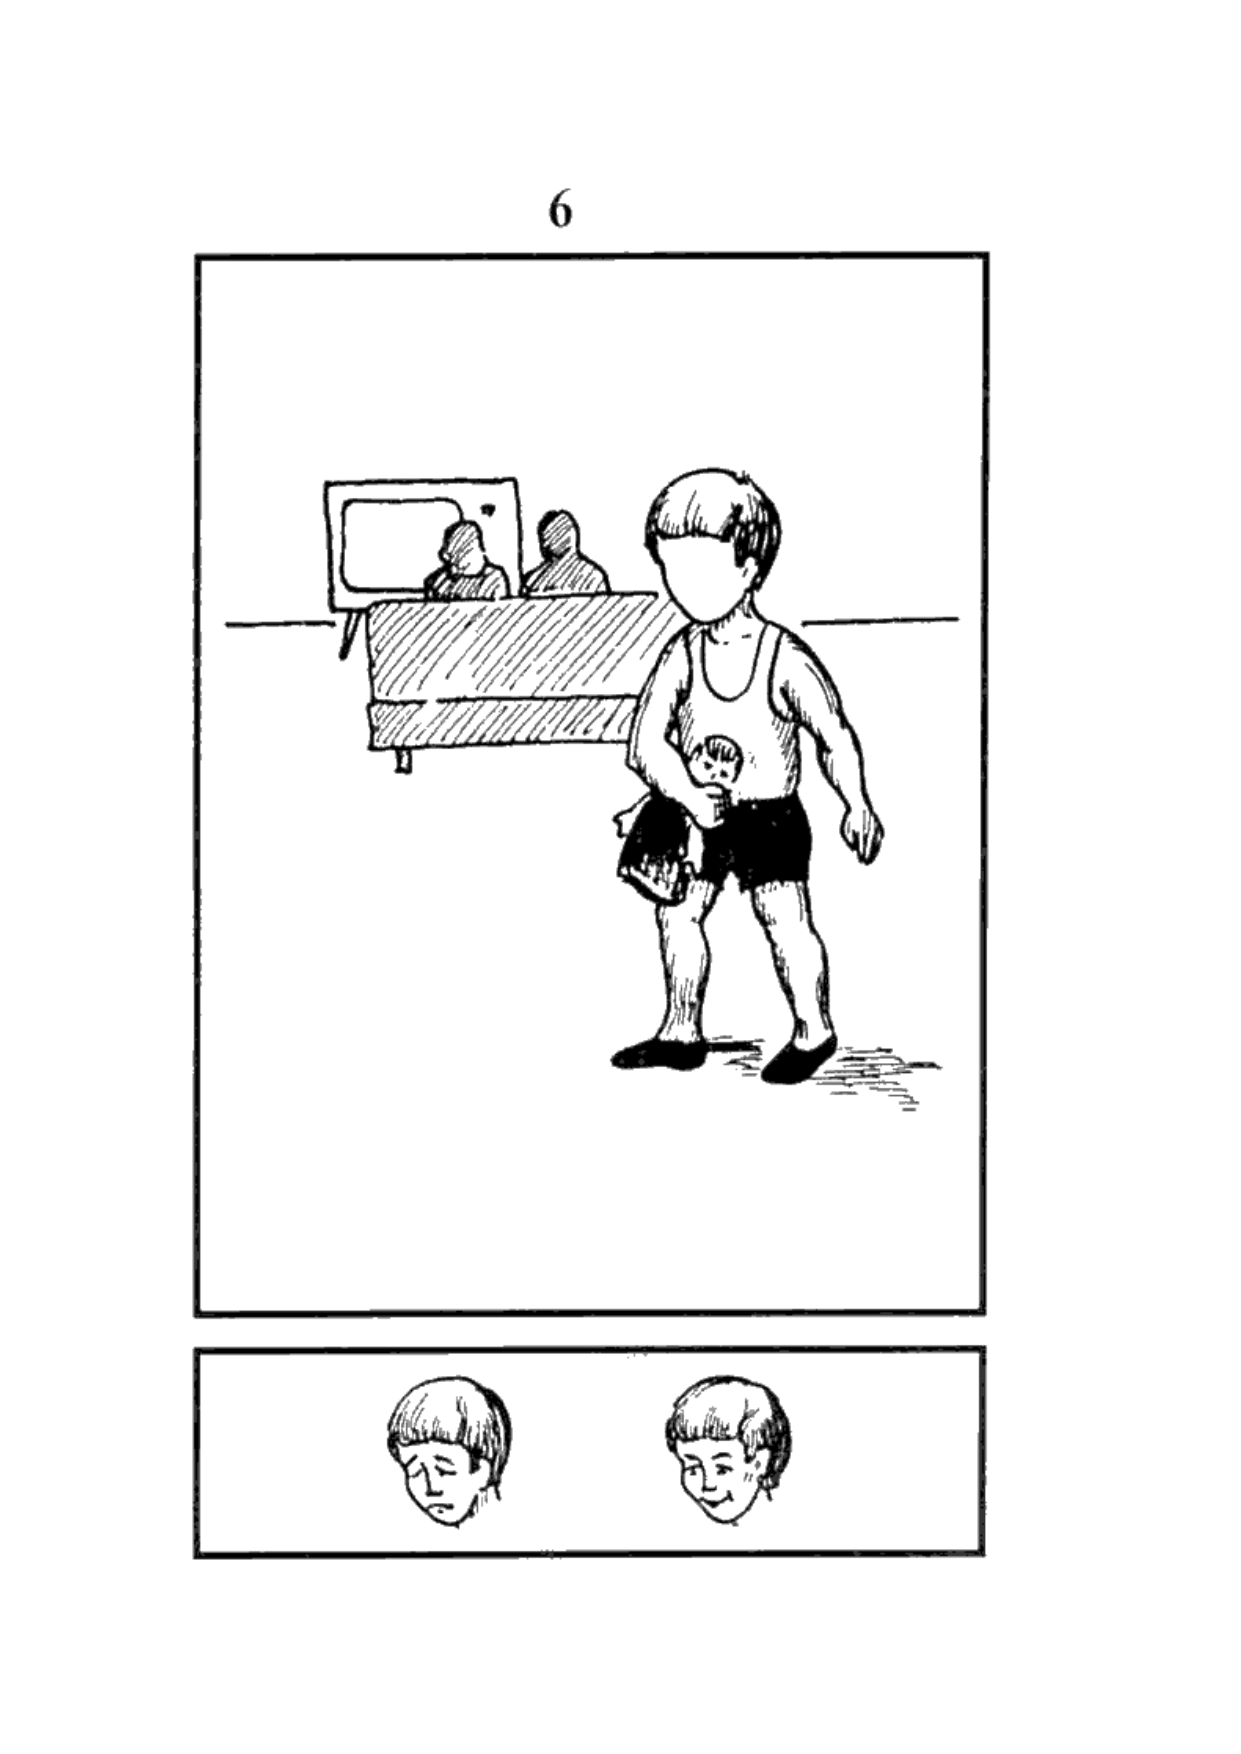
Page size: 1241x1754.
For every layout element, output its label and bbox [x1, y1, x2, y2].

picture [177, 146, 1006, 1596]
